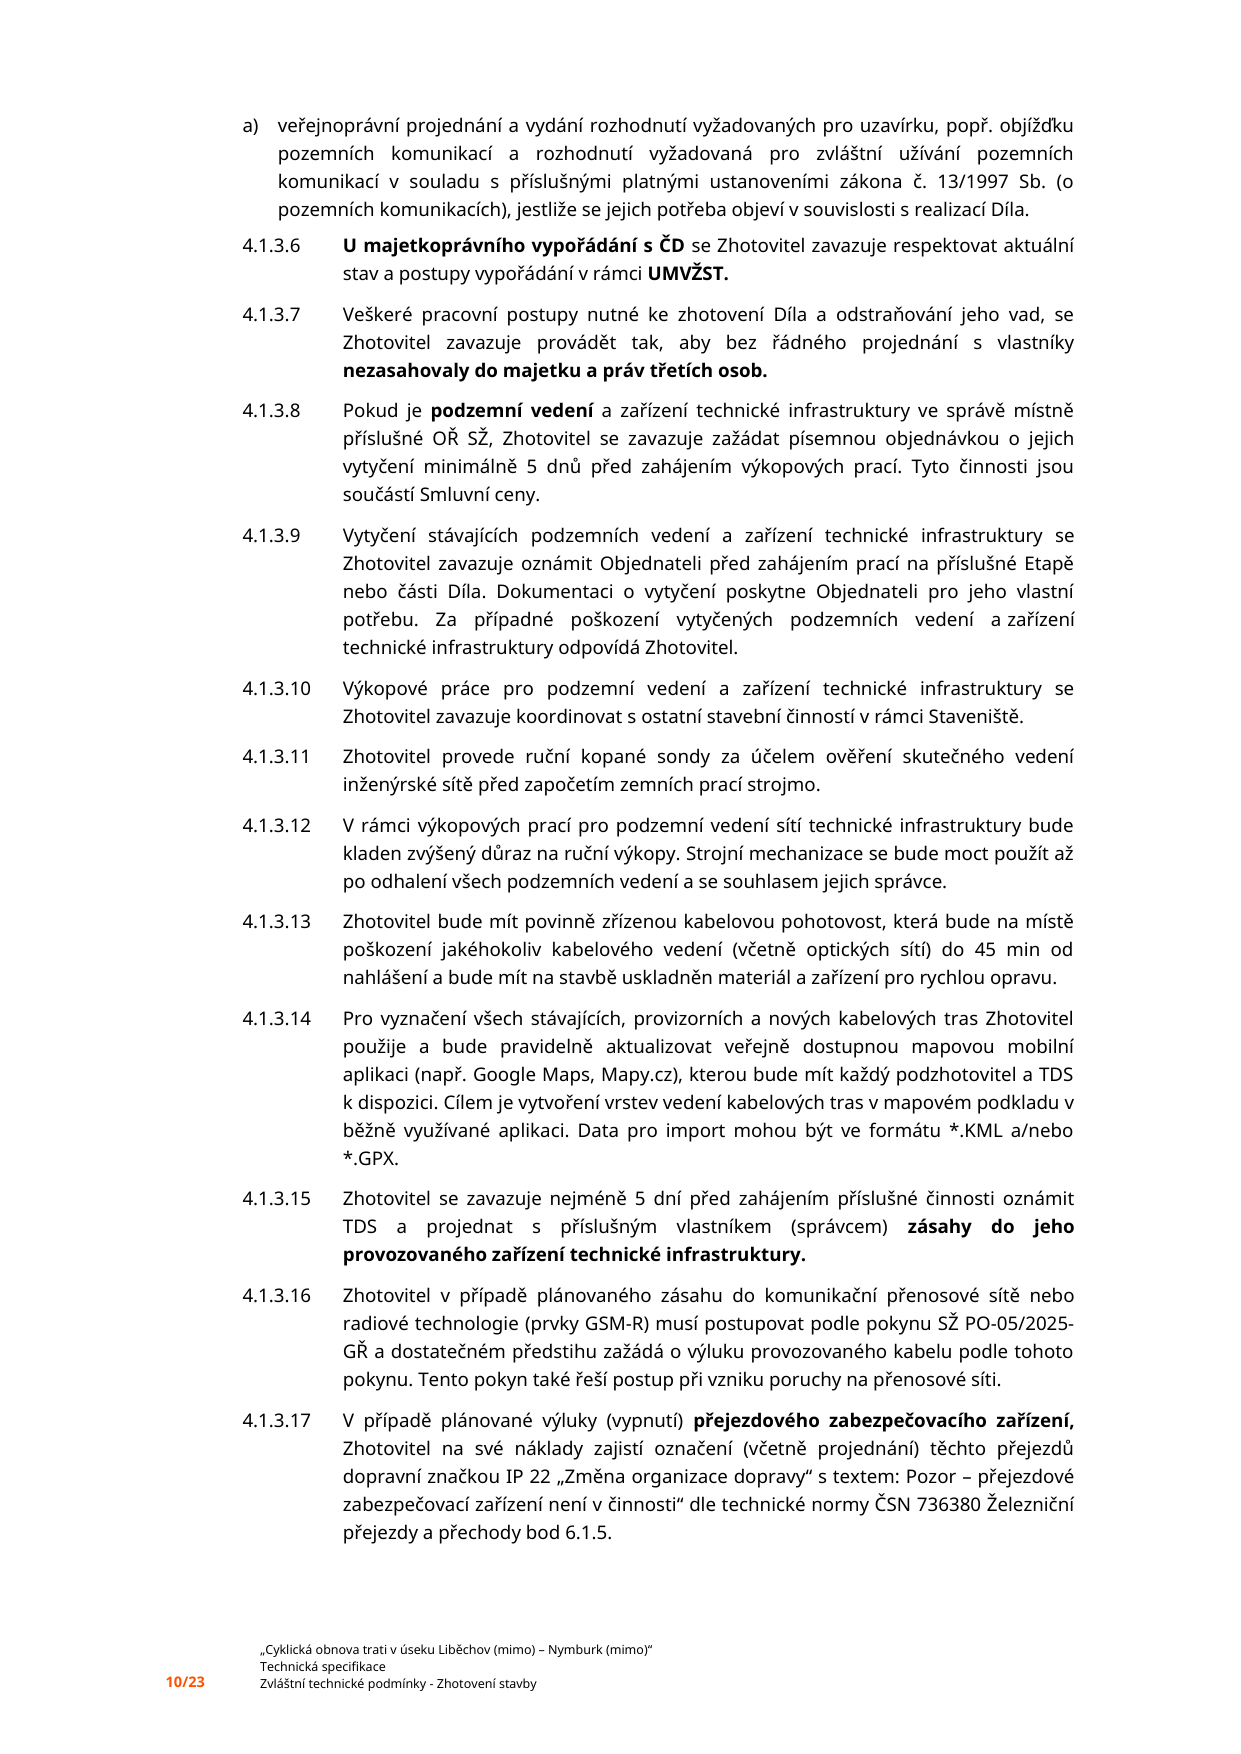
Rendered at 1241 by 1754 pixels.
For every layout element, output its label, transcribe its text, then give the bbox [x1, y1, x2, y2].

text Zhotovitel v případě plánovaného zásahu do komunikační přenosové sítě nebo radiové technologie (prvky GSM-R) musí postupovat podle pokynu SŽ PO-05/2025-GŘ a dostatečném předstihu zažádá o výluku provozovaného kabelu podle tohoto pokynu. Tento pokyn také řeší postup při vzniku poruchy na přenosové síti. [242, 1282, 1075, 1392]
list Vytyčení stávajících podzemních vedení a zařízení technické infrastruktury se Zhotovitel zavazuje oznámit Objednateli před zahájením prací na příslušné Etapě nebo části Díla. Dokumentaci o vytyčení poskytne Objednateli pro jeho vlastní potřebu. Za případné poškození vytyčených podzemních vedení a zařízení technické infrastruktury odpovídá Zhotovitel. [242, 522, 1075, 660]
list veřejnoprávní projednání a vydání rozhodnutí vyžadovaných pro uzavírku, popř. objížďku pozemních komunikací a rozhodnutí vyžadovaná pro zvláštní užívání pozemních komunikací v souladu s příslušnými platnými ustanoveními zákona č. 13/1997 Sb. (o pozemních komunikacích), jestliže se jejich potřeba objeví v souvislosti s realizací Díla. [242, 112, 1075, 222]
list Zhotovitel se zavazuje nejméně 5 dní před zahájením příslušné činnosti oznámit TDS a projednat s příslušným vlastníkem (správcem) zásahy do jeho provozovaného zařízení technické infrastruktury. [242, 1186, 1075, 1267]
list U majetkoprávního vypořádání s ČD se Zhotovitel zavazuje respektovat aktuální stav a postupy vypořádání v rámci UMVŽST. [242, 233, 1075, 286]
list Veškeré pracovní postupy nutné ke zhotovení Díla a odstraňování jeho vad, se Zhotovitel zavazuje provádět tak, aby bez řádného projednání s vlastníky nezasahovaly do majetku a práv třetích osob. [242, 301, 1075, 383]
list Výkopové práce pro podzemní vedení a zařízení technické infrastruktury se Zhotovitel zavazuje koordinovat s ostatní stavební činností v rámci Staveniště. [242, 675, 1075, 728]
list V rámci výkopových prací pro podzemní vedení sítí technické infrastruktury bude kladen zvýšený důraz na ruční výkopy. Strojní mechanizace se bude moct použít až po odhalení všech podzemních vedení a se souhlasem jejich správce. [242, 812, 1075, 893]
list V případě plánované výluky (vypnutí) přejezdového zabezpečovacího zařízení, Zhotovitel na své náklady zajistí označení (včetně projednání) těchto přejezdů dopravní značkou IP 22 „Změna organizace dopravy“ s textem: Pozor – přejezdové zabezpečovací zařízení není v činnosti“ dle technické normy ČSN 736380 Železniční přejezdy a přechody bod 6.1.5. [242, 1407, 1075, 1544]
list Zhotovitel provede ruční kopané sondy za účelem ověření skutečného vedení inženýrské sítě před započetím zemních prací strojmo. [242, 743, 1075, 797]
list Pro vyznačení všech stávajících, provizorních a nových kabelových tras Zhotovitel použije a bude pravidelně aktualizovat veřejně dostupnou mapovou mobilní aplikaci (např. Google Maps, Mapy.cz), kterou bude mít každý podzhotovitel a TDS k dispozici. Cílem je vytvoření vrstev vedení kabelových tras v mapovém podkladu v běžně využívané aplikaci. Data pro import mohou být ve formátu *.KML a/nebo *.GPX. [242, 1005, 1075, 1171]
list Zhotovitel bude mít povinně zřízenou kabelovou pohotovost, která bude na místě poškození jakéhokoliv kabelového vedení (včetně optických sítí) do 45 min od nahlášení a bude mít na stavbě uskladněn materiál a zařízení pro rychlou opravu. [242, 908, 1075, 990]
list Pokud je podzemní vedení a zařízení technické infrastruktury ve správě místně příslušné OŘ SŽ, Zhotovitel se zavazuje zažádat písemnou objednávkou o jejich vytyčení minimálně 5 dnů před zahájením výkopových prací. Tyto činnosti jsou součástí Smluvní ceny. [242, 398, 1075, 507]
